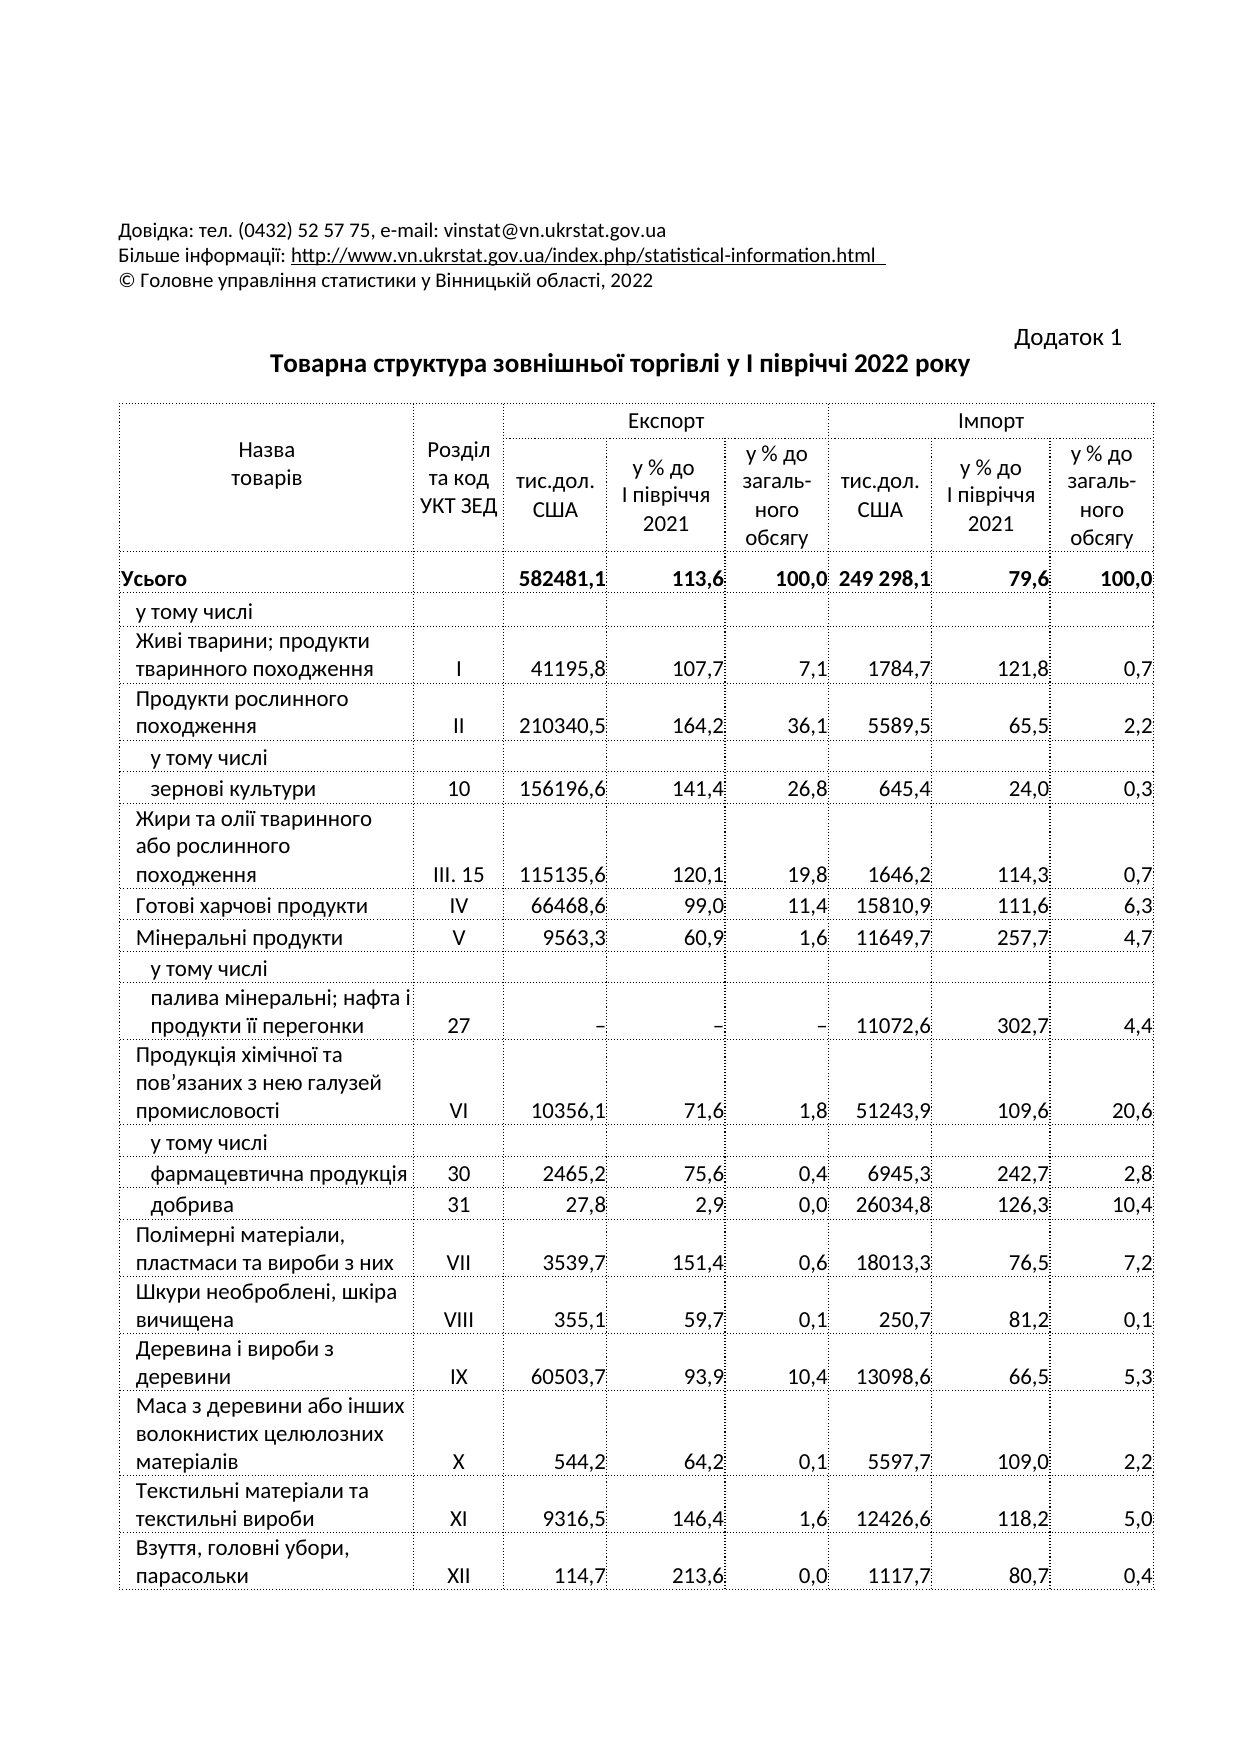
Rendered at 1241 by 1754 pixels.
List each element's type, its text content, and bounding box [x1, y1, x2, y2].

table_cell 79,6 [932, 551, 1050, 592]
table_cell Маса з деревини або інших волокнистих целюлозних матеріалів [120, 1390, 414, 1475]
table_cell 115135,6 [504, 803, 607, 888]
table_cell у % до І півріччя 2021 [932, 438, 1050, 551]
table_cell 2,8 [1050, 1156, 1153, 1187]
table_cell 20,6 [1050, 1039, 1153, 1124]
table_cell 1646,2 [829, 803, 932, 888]
table_cell 4,7 [1050, 919, 1153, 951]
table_cell у тому числі [120, 592, 414, 626]
table_cell 7,1 [725, 626, 828, 683]
table_cell Усього [120, 551, 414, 592]
table_header Назва товарів [120, 403, 414, 551]
table_cell 4,4 [1050, 982, 1153, 1039]
table_cell [829, 951, 932, 982]
table_cell [1050, 1124, 1153, 1156]
table_cell 76,5 [932, 1219, 1050, 1276]
table_cell Взуття, головнi убори, парасольки [120, 1532, 414, 1589]
table_cell [725, 592, 828, 626]
table_cell [414, 740, 504, 771]
table_cell [414, 1124, 504, 1156]
table_cell 7,2 [1050, 1219, 1153, 1276]
table_cell 11072,6 [829, 982, 932, 1039]
text Більше інформації: http://www.vn.ukrstat.gov.ua/index.php/statistical-information.html [118, 242, 1122, 268]
table_cell 249 298,1 [829, 551, 932, 592]
table_cell [1050, 740, 1153, 771]
table_cell 65,5 [932, 683, 1050, 740]
table_cell [932, 1124, 1050, 1156]
table_cell 109,6 [932, 1039, 1050, 1124]
table_cell 3539,7 [504, 1219, 607, 1276]
table_cell 10356,1 [504, 1039, 607, 1124]
table_cell 27 [414, 982, 504, 1039]
table_cell [504, 951, 607, 982]
table_cell Текстильні матеріали та текстильні вироби [120, 1475, 414, 1532]
table_cell 0,7 [1050, 803, 1153, 888]
table_cell Продукція хімічної та пов’язаних з нею галузей промисловості [120, 1039, 414, 1124]
table_cell 60503,7 [504, 1333, 607, 1390]
table_cell Деревина і вироби з деревини [120, 1333, 414, 1390]
table_cell 75,6 [607, 1156, 725, 1187]
table_cell 121,8 [932, 626, 1050, 683]
table_cell Мінеральні продукти [120, 919, 414, 951]
table_cell 5597,7 [829, 1390, 932, 1475]
table_cell 93,9 [607, 1333, 725, 1390]
table_cell 64,2 [607, 1390, 725, 1475]
table_cell [607, 740, 725, 771]
table_cell 9316,5 [504, 1475, 607, 1532]
table_cell 141,4 [607, 771, 725, 803]
table_cell 2,2 [1050, 683, 1153, 740]
table_cell 5,3 [1050, 1333, 1153, 1390]
table_cell 151,4 [607, 1219, 725, 1276]
table_cell палива мінеральні; нафта і продукти її перегонки [120, 982, 414, 1039]
table_cell 71,6 [607, 1039, 725, 1124]
table_cell 114,3 [932, 803, 1050, 888]
table_cell Живі тварини; продукти тваринного походження [120, 626, 414, 683]
table_cell 2,2 [1050, 1390, 1153, 1475]
table_cell у % до загаль- ного обсягу [1050, 438, 1153, 551]
table_cell 30 [414, 1156, 504, 1187]
table_cell [932, 740, 1050, 771]
table_cell 41195,8 [504, 626, 607, 683]
table_cell у % до І півріччя 2021 [607, 438, 725, 551]
table_cell у тому числі [120, 1124, 414, 1156]
table_cell 26,8 [725, 771, 828, 803]
table_cell [725, 740, 828, 771]
table_cell 36,1 [725, 683, 828, 740]
table_cell 13098,6 [829, 1333, 932, 1390]
table_cell 81,2 [932, 1276, 1050, 1333]
table_cell добрива [120, 1187, 414, 1219]
table_cell 156196,6 [504, 771, 607, 803]
table_cell 0,7 [1050, 626, 1153, 683]
table_cell 27,8 [504, 1187, 607, 1219]
table_cell 355,1 [504, 1276, 607, 1333]
table_cell 0,3 [1050, 771, 1153, 803]
table_cell 0,1 [1050, 1276, 1153, 1333]
table_header Імпорт [829, 403, 1153, 438]
table_cell 1784,7 [829, 626, 932, 683]
table_cell [504, 1124, 607, 1156]
table_cell 10,4 [725, 1333, 828, 1390]
table_cell [1050, 951, 1153, 982]
table_cell 0,0 [725, 1532, 828, 1589]
table_cell 100,0 [725, 551, 828, 592]
table_cell 19,8 [725, 803, 828, 888]
table_cell 0,4 [725, 1156, 828, 1187]
table_cell 2,9 [607, 1187, 725, 1219]
table_cell 18013,3 [829, 1219, 932, 1276]
table_cell у тому числі [120, 951, 414, 982]
table_cell VII [414, 1219, 504, 1276]
table_cell [414, 551, 504, 592]
table_cell [725, 951, 828, 982]
table_cell [725, 1124, 828, 1156]
table_cell 10 [414, 771, 504, 803]
table_cell 11649,7 [829, 919, 932, 951]
table_cell Продукти рослинного походження [120, 683, 414, 740]
table_cell [829, 1124, 932, 1156]
table_cell 1117,7 [829, 1532, 932, 1589]
table_cell Готові харчові продукти [120, 888, 414, 919]
table_cell Жири та олії тваринного або рослинного походження [120, 803, 414, 888]
table_cell Шкури необроблені, шкіра вичищена [120, 1276, 414, 1333]
table_cell ІІ [414, 683, 504, 740]
table_cell у тому числі [120, 740, 414, 771]
table_cell 120,1 [607, 803, 725, 888]
table_cell 242,7 [932, 1156, 1050, 1187]
table_cell 0,4 [1050, 1532, 1153, 1589]
table_cell 0,0 [725, 1187, 828, 1219]
table_cell 6,3 [1050, 888, 1153, 919]
table_cell 544,2 [504, 1390, 607, 1475]
text Довідка: тел. (0432) 52 57 75, e-mail: vinstat@vn.ukrstat.gov.ua [118, 217, 1122, 242]
table_cell X [414, 1390, 504, 1475]
table_cell 80,7 [932, 1532, 1050, 1589]
table_cell 111,6 [932, 888, 1050, 919]
table_cell VIII [414, 1276, 504, 1333]
table_cell IX [414, 1333, 504, 1390]
table_cell 5,0 [1050, 1475, 1153, 1532]
table_cell [504, 592, 607, 626]
table_cell 1,6 [725, 1475, 828, 1532]
table_cell 107,7 [607, 626, 725, 683]
table_cell IV [414, 888, 504, 919]
table_header Експорт [504, 403, 828, 438]
table_cell зернові культури [120, 771, 414, 803]
table_cell [607, 951, 725, 982]
table_cell [932, 592, 1050, 626]
table_cell 9563,3 [504, 919, 607, 951]
table_cell [829, 740, 932, 771]
table_cell [607, 592, 725, 626]
table_cell ІІІ. 15 [414, 803, 504, 888]
table_cell 126,3 [932, 1187, 1050, 1219]
table_cell [504, 740, 607, 771]
table_cell 6945,3 [829, 1156, 932, 1187]
table_header Розділ та код УКТ ЗЕД [414, 403, 504, 551]
table_cell 31 [414, 1187, 504, 1219]
text Товарна структура зовнішньої торгівлі у І півріччі 2022 року [118, 352, 1122, 377]
table_cell 2465,2 [504, 1156, 607, 1187]
table_cell [607, 1124, 725, 1156]
table_cell фармацевтична продукція [120, 1156, 414, 1187]
table_cell І [414, 626, 504, 683]
table_cell 66468,6 [504, 888, 607, 919]
table_cell 210340,5 [504, 683, 607, 740]
table_cell 257,7 [932, 919, 1050, 951]
table_cell XII [414, 1532, 504, 1589]
table_cell 99,0 [607, 888, 725, 919]
table_cell 100,0 [1050, 551, 1153, 592]
table_cell [829, 592, 932, 626]
table_cell V [414, 919, 504, 951]
table_cell 645,4 [829, 771, 932, 803]
table_cell 11,4 [725, 888, 828, 919]
table_cell 15810,9 [829, 888, 932, 919]
table_cell [414, 951, 504, 982]
table_cell 51243,9 [829, 1039, 932, 1124]
table_cell тис.дол. США [504, 438, 607, 551]
table_cell 213,6 [607, 1532, 725, 1589]
table_cell 113,6 [607, 551, 725, 592]
table_cell 302,7 [932, 982, 1050, 1039]
table_cell у % до загаль- ного обсягу [725, 438, 828, 551]
table_cell 60,9 [607, 919, 725, 951]
table_cell 10,4 [1050, 1187, 1153, 1219]
table_cell [1050, 592, 1153, 626]
table_cell 26034,8 [829, 1187, 932, 1219]
table_cell 1,8 [725, 1039, 828, 1124]
table_cell ХI [414, 1475, 504, 1532]
table_cell [414, 592, 504, 626]
table_cell 24,0 [932, 771, 1050, 803]
table_cell 59,7 [607, 1276, 725, 1333]
table_cell 0,6 [725, 1219, 828, 1276]
table_cell Полімерні матеріали, пластмаси та вироби з них [120, 1219, 414, 1276]
table_cell – [607, 982, 725, 1039]
table_cell 164,2 [607, 683, 725, 740]
table_cell – [725, 982, 828, 1039]
table_cell 109,0 [932, 1390, 1050, 1475]
table_cell 12426,6 [829, 1475, 932, 1532]
text © Головне управління статистики у Вінницькій області, 2022 [118, 268, 1122, 321]
table_cell тис.дол. США [829, 438, 932, 551]
table_cell 66,5 [932, 1333, 1050, 1390]
table_cell 0,1 [725, 1390, 828, 1475]
table_cell 1,6 [725, 919, 828, 951]
table_cell 5589,5 [829, 683, 932, 740]
table_cell 0,1 [725, 1276, 828, 1333]
table_cell 146,4 [607, 1475, 725, 1532]
table_cell 114,7 [504, 1532, 607, 1589]
table_cell [932, 951, 1050, 982]
table_cell 250,7 [829, 1276, 932, 1333]
table_cell VI [414, 1039, 504, 1124]
text Додаток 1 [118, 321, 1122, 352]
table_cell 582481,1 [504, 551, 607, 592]
table_cell 118,2 [932, 1475, 1050, 1532]
table_cell – [504, 982, 607, 1039]
